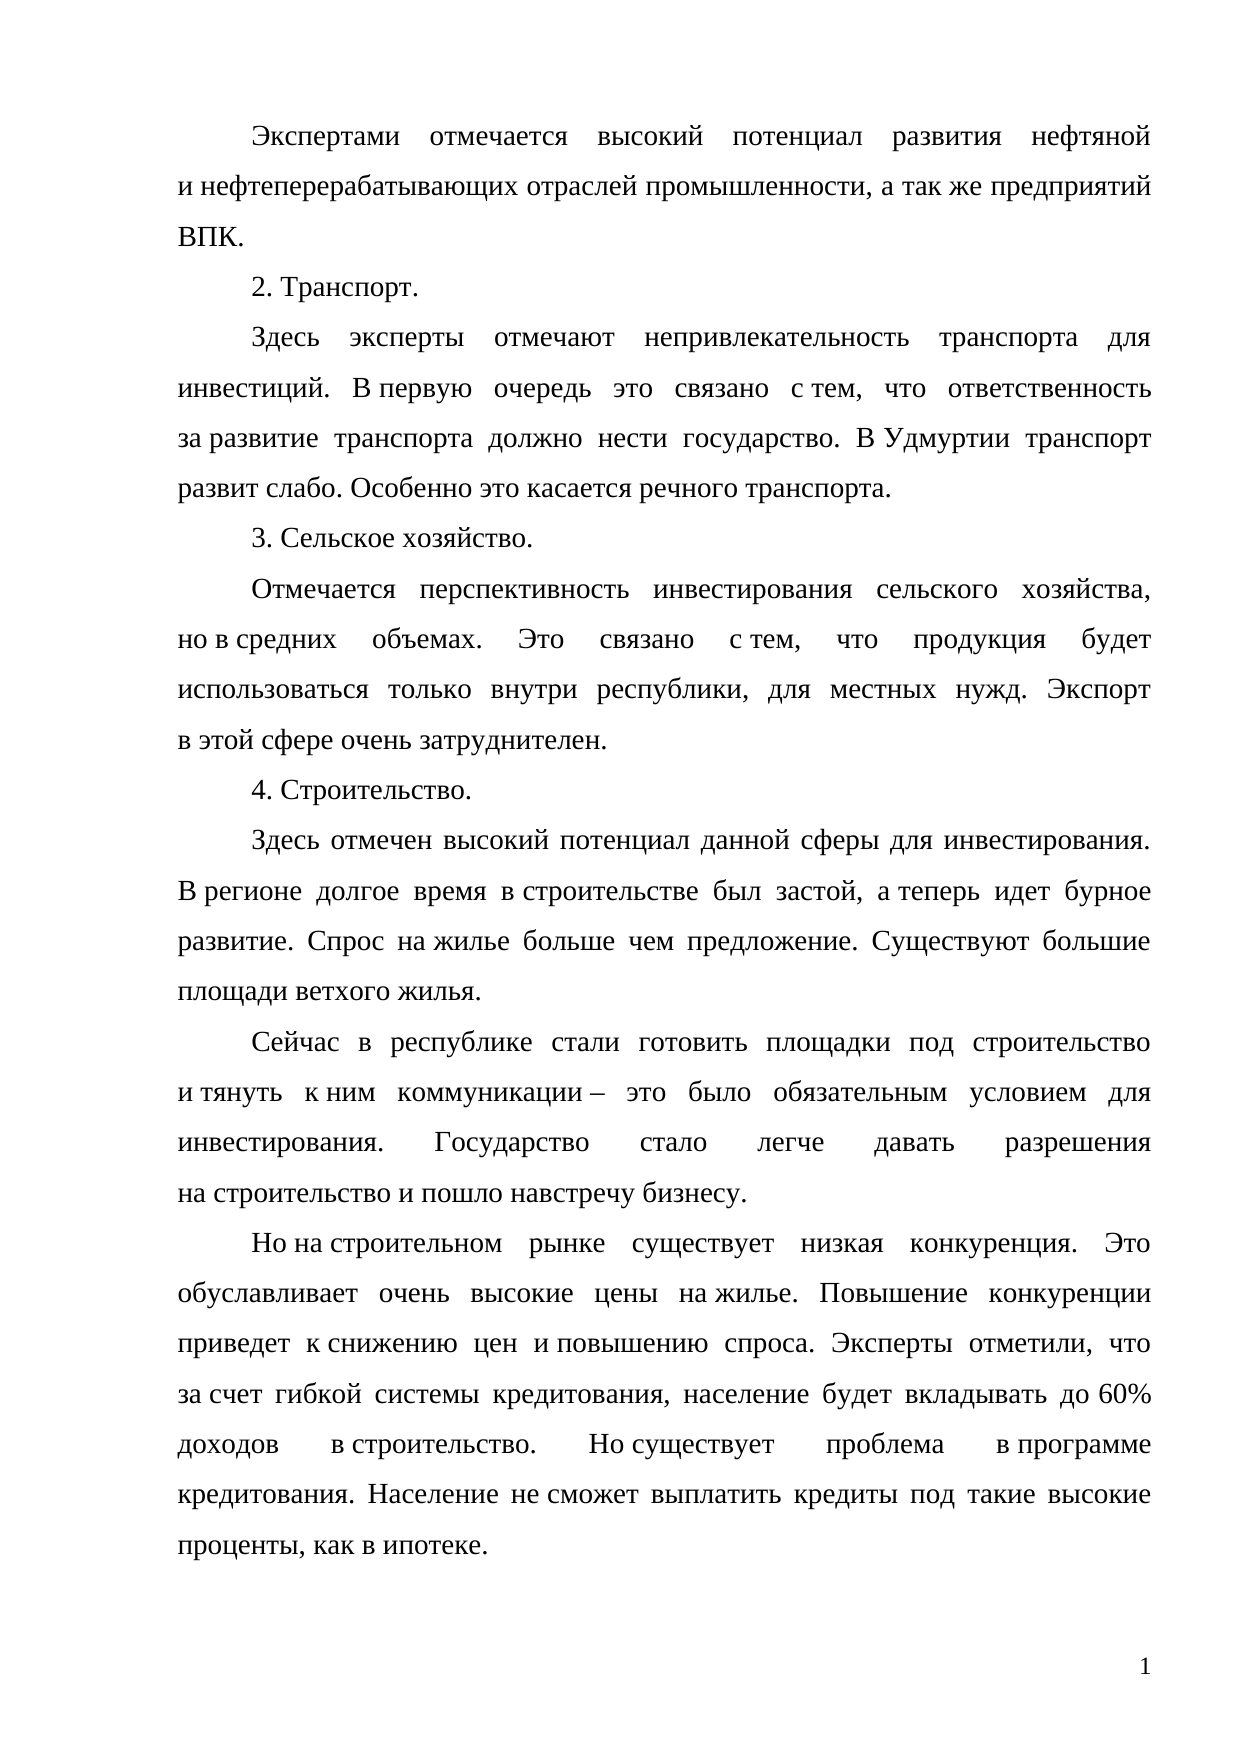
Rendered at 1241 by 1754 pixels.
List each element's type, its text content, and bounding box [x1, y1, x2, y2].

text Но на строительном рынке существует низкая конкуренция. Это обуславливает очень высокие цены на жилье. Повышение конкуренции приведет к снижению цен и повышению спроса. Эксперты отметили, что за счет гибкой системы кредитования, население будет вкладывать до 60% доходов в строительство. Но существует проблема в программе кредитования. Население не сможет выплатить кредиты под такие высокие проценты, как в ипотеке. [177, 1225, 1152, 1560]
text Здесь отмечен высокий потенциал данной сферы для инвестирования. В регионе долгое время в строительстве был застой, а теперь идет бурное развитие. Спрос на жилье больше чем предложение. Существуют большие площади ветхого жилья. [177, 822, 1152, 1007]
text Сейчас в республике стали готовить площадки под строительство и тянуть к ним коммуникации – это было обязательным условием для инвестирования. Государство стало легче давать разрешения на строительство и пошло навстречу бизнесу. [177, 1024, 1152, 1208]
text Экспертами отмечается высокий потенциал развития нефтяной и нефтеперерабатывающих отраслей промышленности, а так же предприятий ВПК. [177, 118, 1152, 252]
text 3. Сельское хозяйство. [177, 521, 1152, 554]
text Здесь эксперты отмечают непривлекательность транспорта для инвестиций. В первую очередь это связано с тем, что ответственность за развитие транспорта должно нести государство. В Удмуртии транспорт развит слабо. Особенно это касается речного транспорта. [177, 319, 1152, 504]
text 2. Транспорт. [177, 269, 1152, 303]
text Отмечается перспективность инвестирования сельского хозяйства, но в средних объемах. Это связано с тем, что продукция будет использоваться только внутри республики, для местных нужд. Экспорт в этой сфере очень затруднителен. [177, 571, 1152, 755]
text 4. Строительство. [177, 772, 1152, 806]
